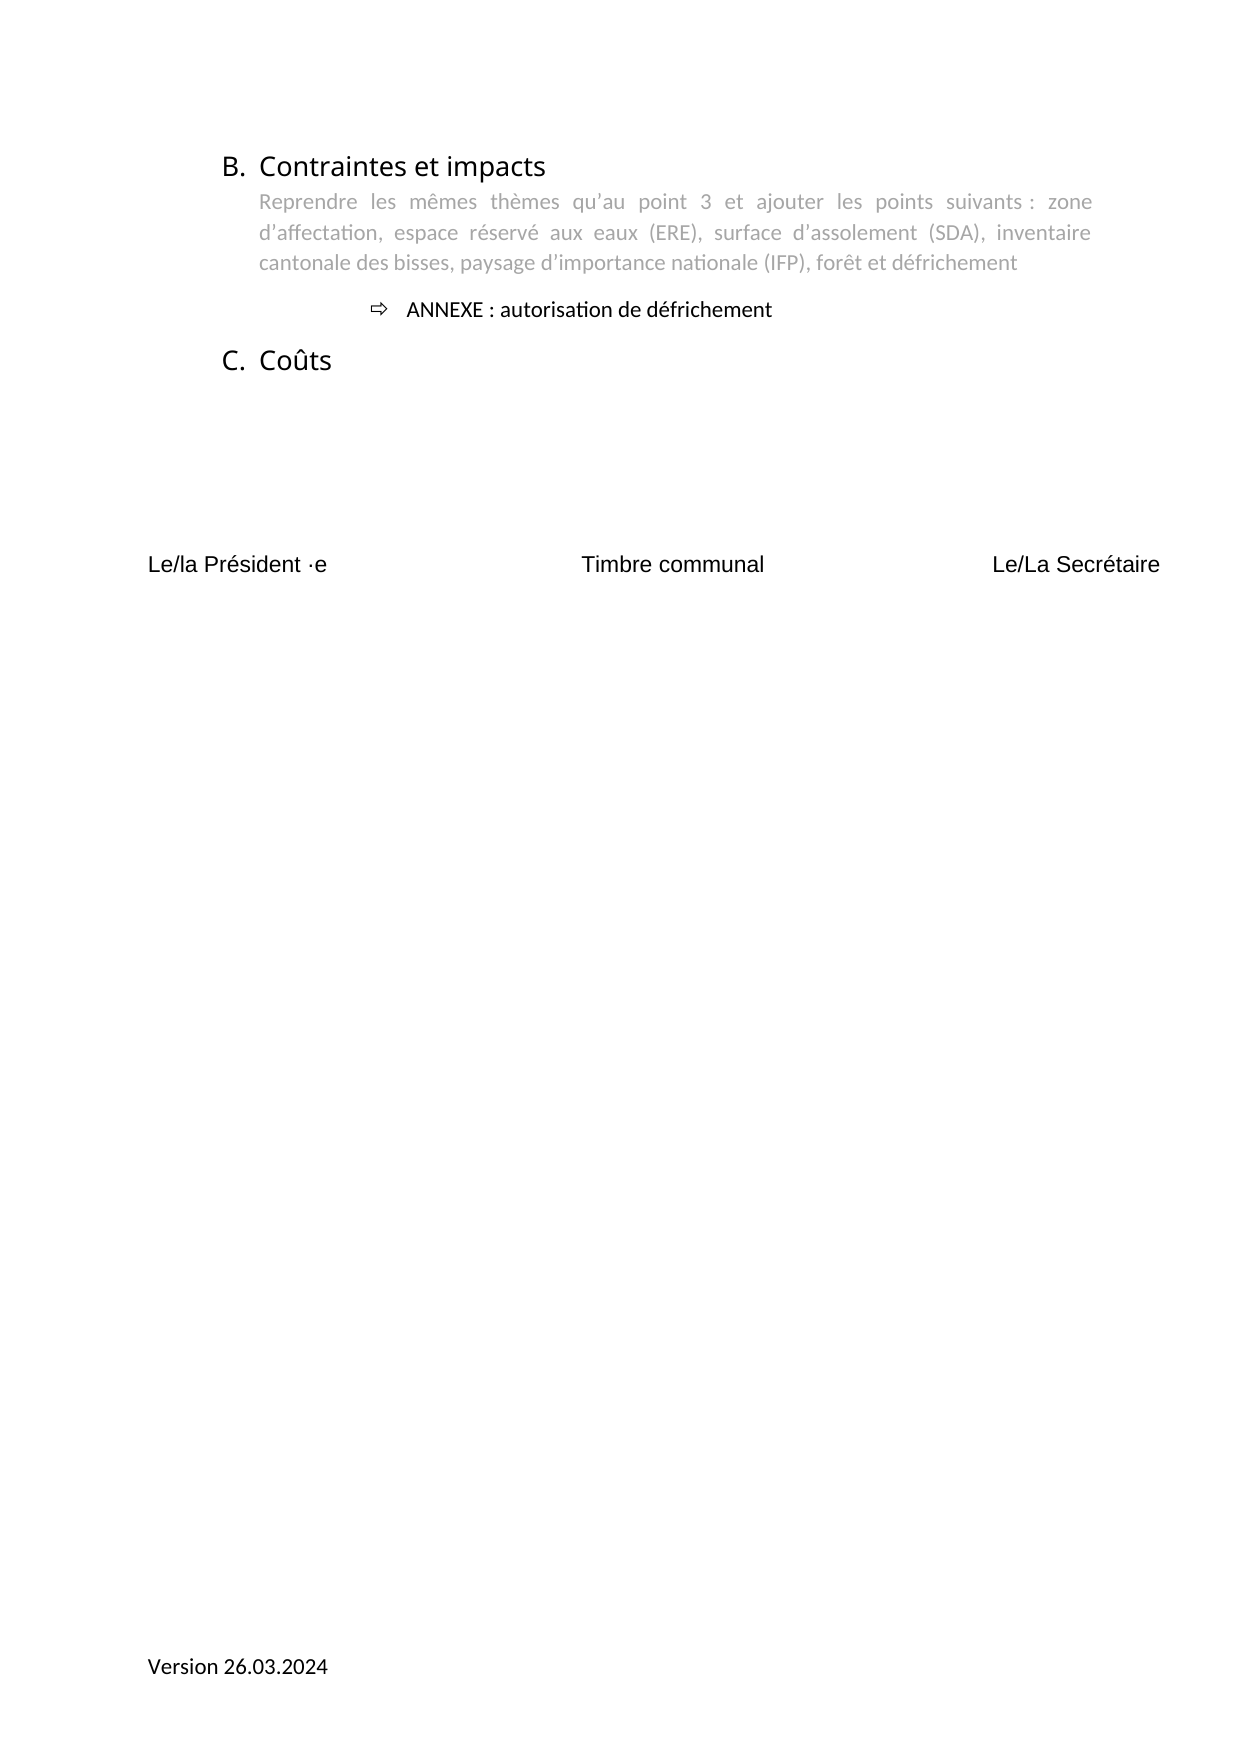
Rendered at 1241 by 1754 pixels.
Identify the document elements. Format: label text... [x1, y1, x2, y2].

text Le/la Président ·e Timbre communal Le/La Secrétaire [148, 551, 1093, 577]
subtitle Coûts [221, 342, 1093, 378]
subtitle Contraintes et impacts [221, 148, 1093, 184]
list ANNEXE : autorisation de défrichement [369, 295, 1093, 323]
text Reprendre les mêmes thèmes qu’au point 3 et ajouter les points suivants : zone d’affectation, espace réservé aux eaux (ERE), surface d’assolement (SDA), inventaire cantonale des bisses, paysage d’importance nationale (IFP), forêt et défrichement [259, 187, 1093, 276]
